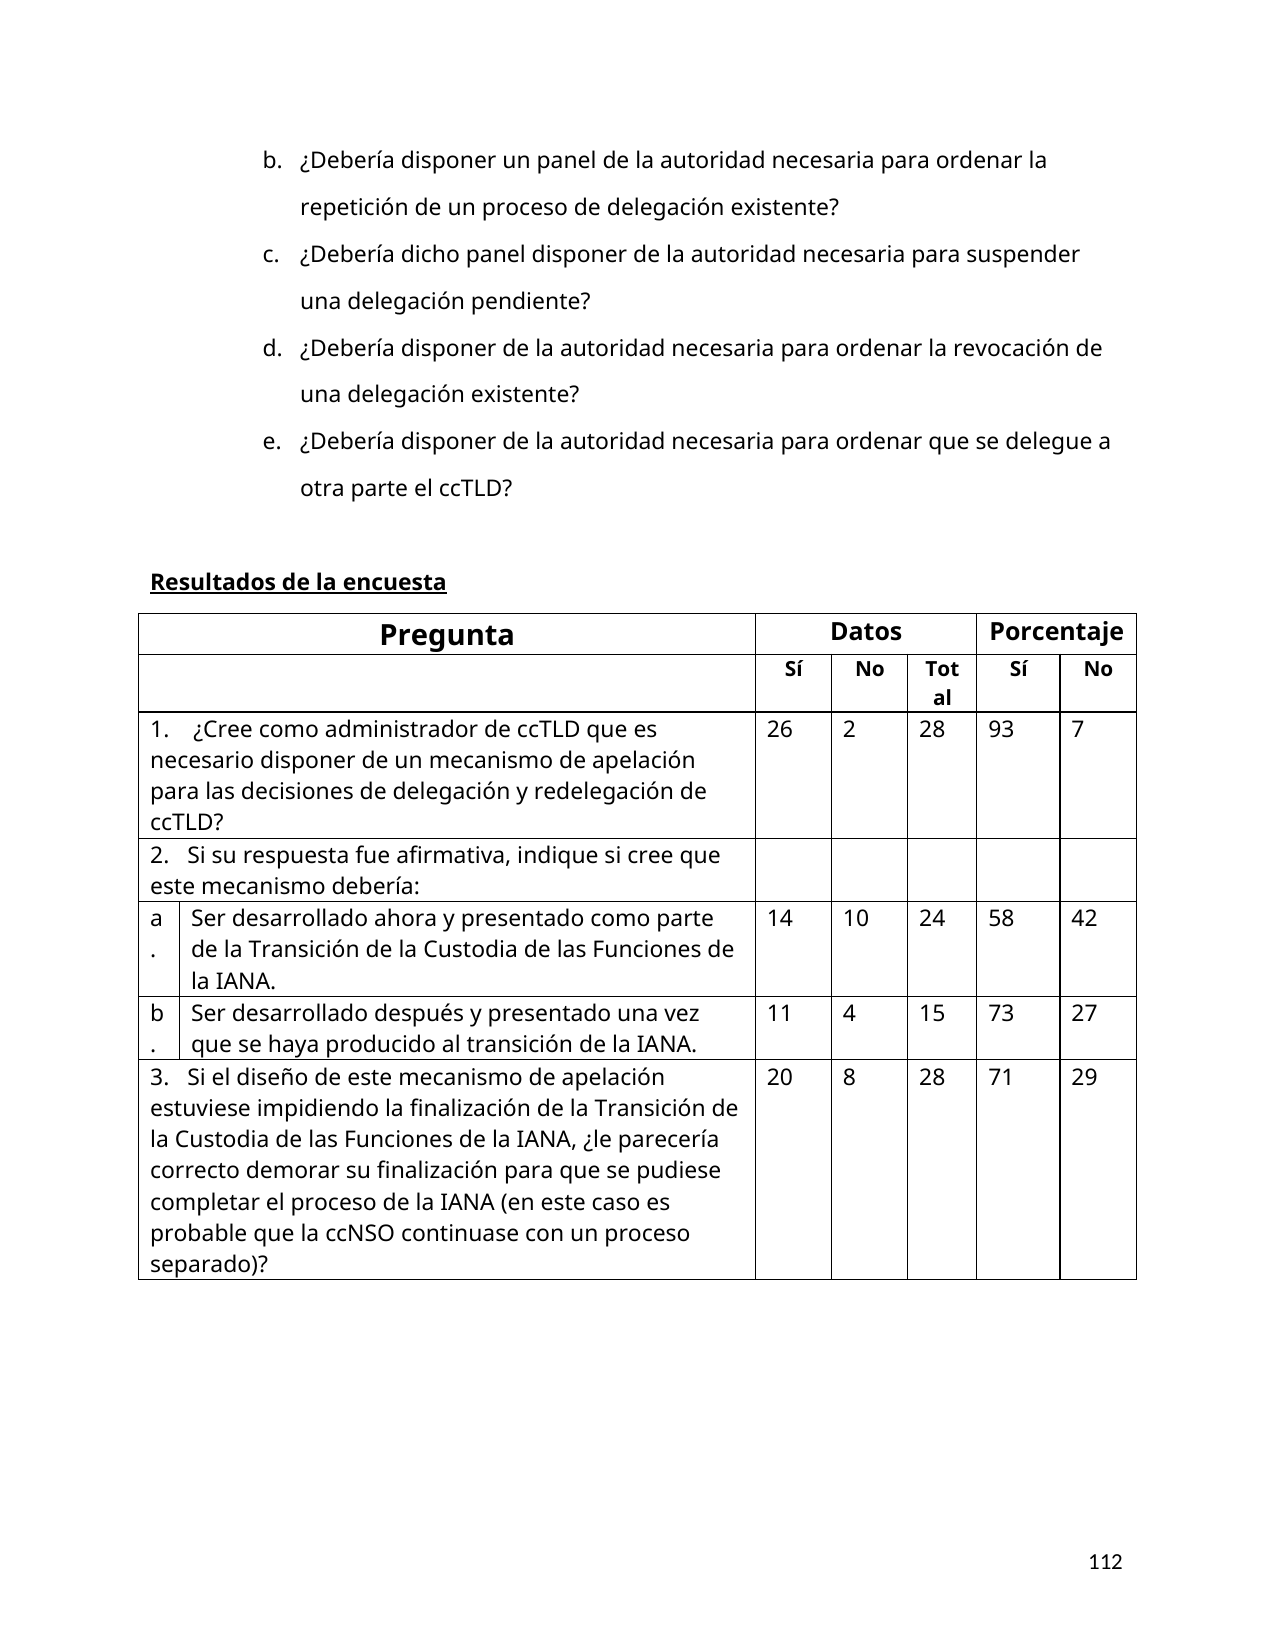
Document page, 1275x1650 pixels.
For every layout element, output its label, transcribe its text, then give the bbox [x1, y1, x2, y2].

table_cell Sí [977, 655, 1059, 711]
table_cell [1061, 839, 1136, 901]
list ¿Debería disponer de la autoridad necesaria para ordenar la revocación de una delegación existente? [262, 332, 1123, 410]
table_cell [977, 839, 1059, 901]
list ¿Debería dicho panel disponer de la autoridad necesaria para suspender una delegación pendiente? [262, 238, 1123, 316]
table_header Datos [756, 614, 976, 653]
table_cell 14 [756, 902, 831, 996]
table_cell 71 [977, 1060, 1059, 1279]
table_cell 28 [908, 1060, 976, 1279]
table_cell 29 [1061, 1060, 1136, 1279]
list ¿Debería disponer un panel de la autoridad necesaria para ordenar la repetición de un proceso de delegación existente? [262, 144, 1123, 222]
table_cell 27 [1061, 997, 1136, 1059]
table_cell 2. Si su respuesta fue afirmativa, indique si cree que este mecanismo debería: [139, 839, 755, 901]
table_cell 10 [832, 902, 907, 996]
table_cell 1. ¿Cree como administrador de ccTLD que es necesario disponer de un mecanismo de apelación para las decisiones de delegación y redelegación de ccTLD? [139, 713, 755, 837]
table_cell 11 [756, 997, 831, 1059]
table_cell No [832, 655, 907, 711]
table_cell 7 [1061, 713, 1136, 837]
table_cell 20 [756, 1060, 831, 1279]
table_cell Ser desarrollado después y presentado una vez que se haya producido al transición de la IANA. [180, 997, 755, 1059]
table_cell Sí [756, 655, 831, 711]
table_cell 42 [1061, 902, 1136, 996]
table_cell No [1061, 655, 1136, 711]
table_cell 24 [908, 902, 976, 996]
table_cell 4 [832, 997, 907, 1059]
table_cell Total [908, 655, 976, 711]
table_cell 26 [756, 713, 831, 837]
table_cell 28 [908, 713, 976, 837]
table_cell 3. Si el diseño de este mecanismo de apelación estuviese impidiendo la finalización de la Transición de la Custodia de las Funciones de la IANA, ¿le parecería correcto demorar su finalización para que se pudiese completar el proceso de la IANA (en este caso es probable que la ccNSO continuase con un proceso separado)? [139, 1060, 755, 1279]
table_header Porcentaje [977, 614, 1136, 653]
table_cell 73 [977, 997, 1059, 1059]
text Resultados de la encuesta [150, 566, 1123, 597]
table_cell [908, 839, 976, 901]
table_cell [756, 839, 831, 901]
list ¿Debería disponer de la autoridad necesaria para ordenar que se delegue a otra parte el ccTLD? [262, 425, 1123, 503]
table_cell a. [139, 902, 179, 996]
table_header Pregunta [139, 614, 755, 653]
table_cell 15 [908, 997, 976, 1059]
table_cell 2 [832, 713, 907, 837]
table_cell 8 [832, 1060, 907, 1279]
table_cell Ser desarrollado ahora y presentado como parte de la Transición de la Custodia de las Funciones de la IANA. [180, 902, 755, 996]
table_cell 93 [977, 713, 1059, 837]
table_cell b. [139, 997, 179, 1059]
table_cell [139, 655, 755, 711]
table_cell [832, 839, 907, 901]
table_cell 58 [977, 902, 1059, 996]
